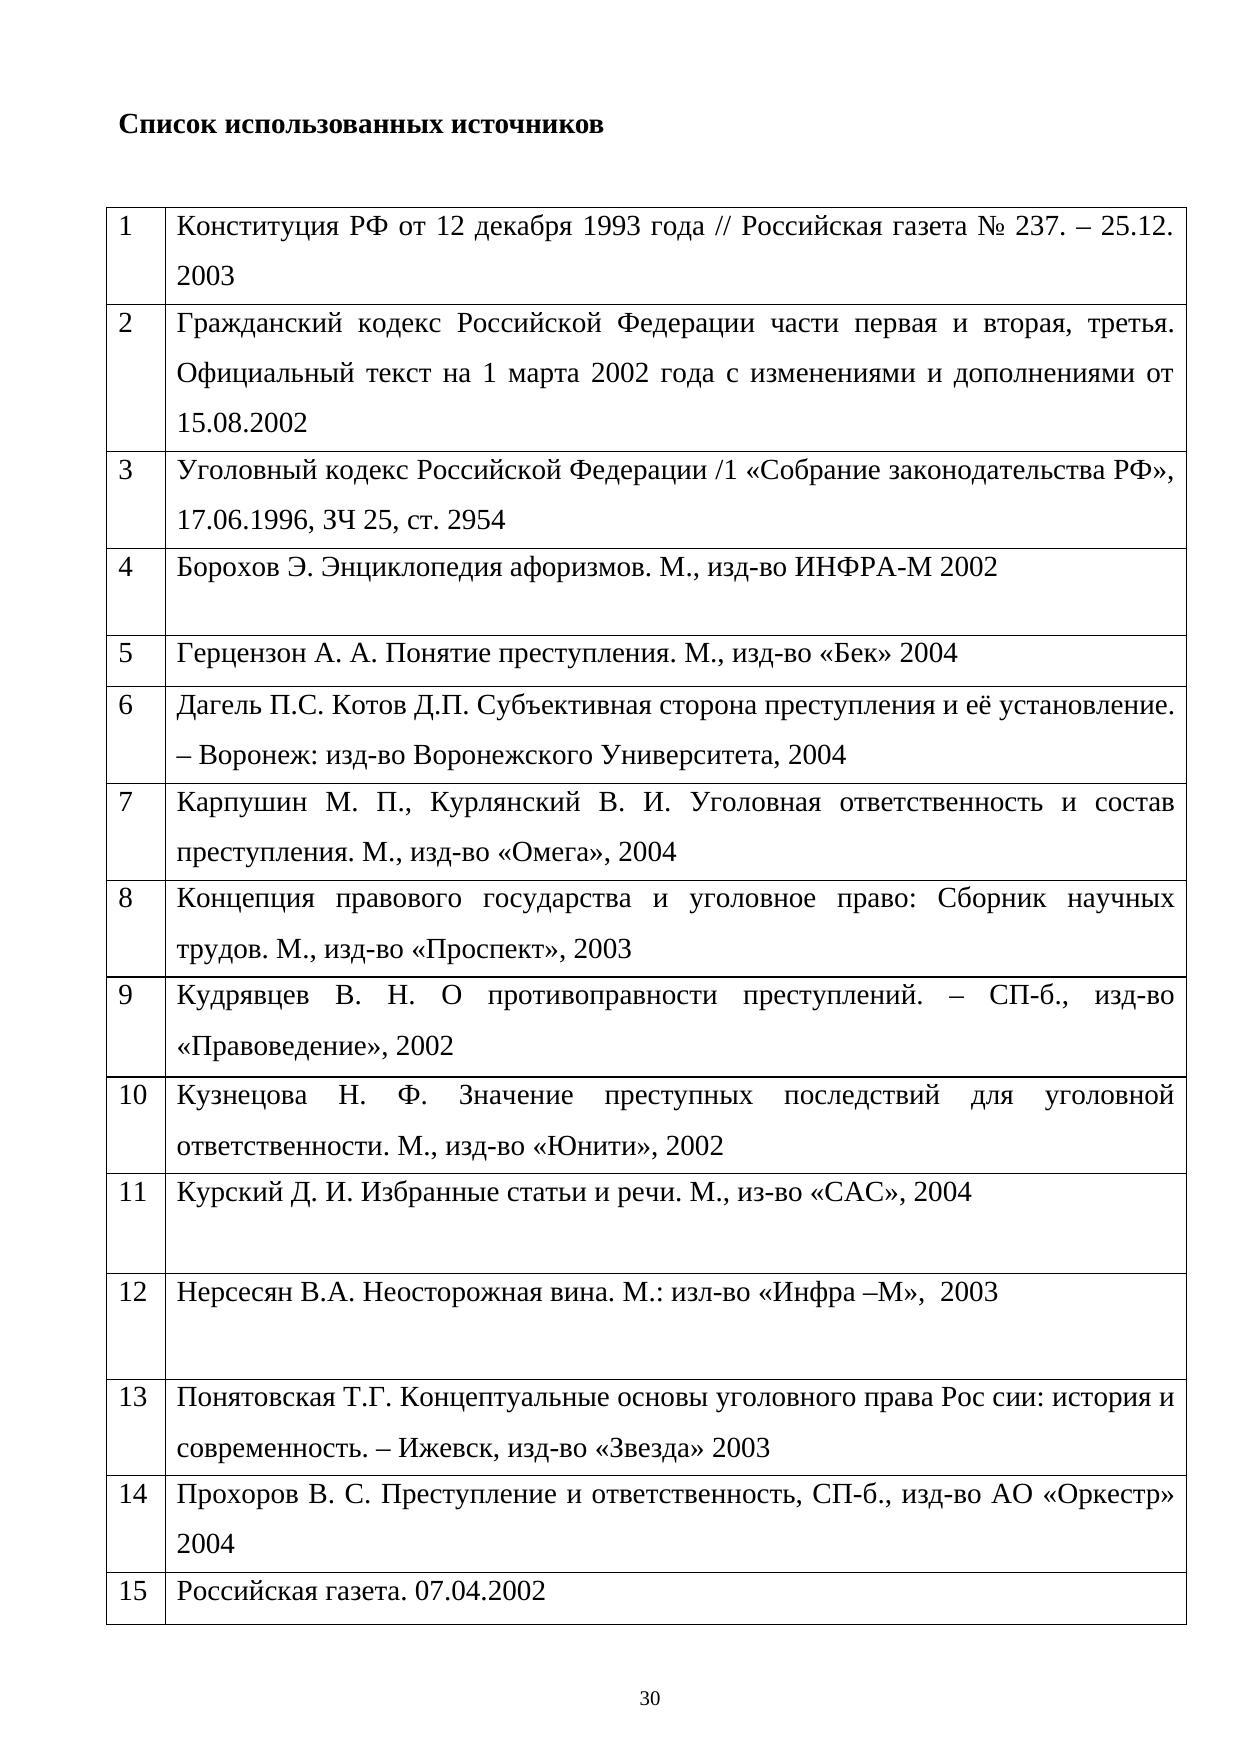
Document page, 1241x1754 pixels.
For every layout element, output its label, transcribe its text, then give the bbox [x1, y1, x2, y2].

table_header 1 [107, 208, 165, 304]
table_cell 9 [107, 978, 165, 1076]
table_cell 5 [107, 636, 165, 686]
table_cell 2 [107, 305, 165, 451]
table_cell Гражданский кодекс Российской Федерации части первая и вторая, третья. Официальный текст на 1 марта 2002 года с изменениями и дополнениями от 15.08.2002 [166, 305, 1186, 451]
table_cell 12 [107, 1274, 165, 1378]
table_cell Борохов Э. Энциклопедия афоризмов. М., изд-во ИНФРА-М 2002 [166, 549, 1186, 634]
table_cell 14 [107, 1476, 165, 1572]
table_cell 13 [107, 1380, 165, 1475]
table_cell Нерсесян В.А. Неосторожная вина. М.: изл-во «Инфра –М», 2003 [166, 1274, 1186, 1378]
table_cell 8 [107, 881, 165, 976]
table_cell 15 [107, 1573, 165, 1623]
table_cell 10 [107, 1078, 165, 1173]
table_cell 11 [107, 1174, 165, 1273]
table_cell Дагель П.С. Котов Д.П. Субъективная сторона преступления и её установление. – Воронеж: изд-во Воронежского Университета, 2004 [166, 687, 1186, 783]
table_cell Герцензон А. А. Понятие преступления. М., изд-во «Бек» 2004 [166, 636, 1186, 686]
table_cell 7 [107, 784, 165, 879]
table_cell Кузнецова Н. Ф. Значение преступных последствий для уголовной ответственности. М., изд-во «Юнити», 2002 [166, 1078, 1186, 1173]
table_cell Курский Д. И. Избранные статьи и речи. М., из-во «САС», 2004 [166, 1174, 1186, 1273]
table_cell Прохоров В. С. Преступление и ответственность, СП-б., изд-во АО «Оркестр» 2004 [166, 1476, 1186, 1572]
table_cell 3 [107, 452, 165, 548]
table_cell Понятовская Т.Г. Концептуальные основы уголовного права Рос сии: история и современность. – Ижевск, изд-во «Звезда» 2003 [166, 1380, 1186, 1475]
subtitle Список использованных источников [118, 106, 1181, 140]
table_cell 4 [107, 549, 165, 634]
table_cell Карпушин М. П., Курлянский В. И. Уголовная ответственность и состав преступления. М., изд-во «Омега», 2004 [166, 784, 1186, 879]
table_header Конституция РФ от 12 декабря 1993 года // Российская газета № 237. – 25.12. 2003 [166, 208, 1186, 304]
table_cell Уголовный кодекс Российской Федерации /1 «Собрание законодательства РФ», 17.06.1996, ЗЧ 25, ст. 2954 [166, 452, 1186, 548]
table_cell Российская газета. 07.04.2002 [166, 1573, 1186, 1623]
table_cell Кудрявцев В. Н. О противоправности преступлений. – СП-б., изд-во «Правоведение», 2002 [166, 978, 1186, 1076]
table_cell Концепция правового государства и уголовное право: Сборник научных трудов. М., изд-во «Проспект», 2003 [166, 881, 1186, 976]
table_cell 6 [107, 687, 165, 783]
